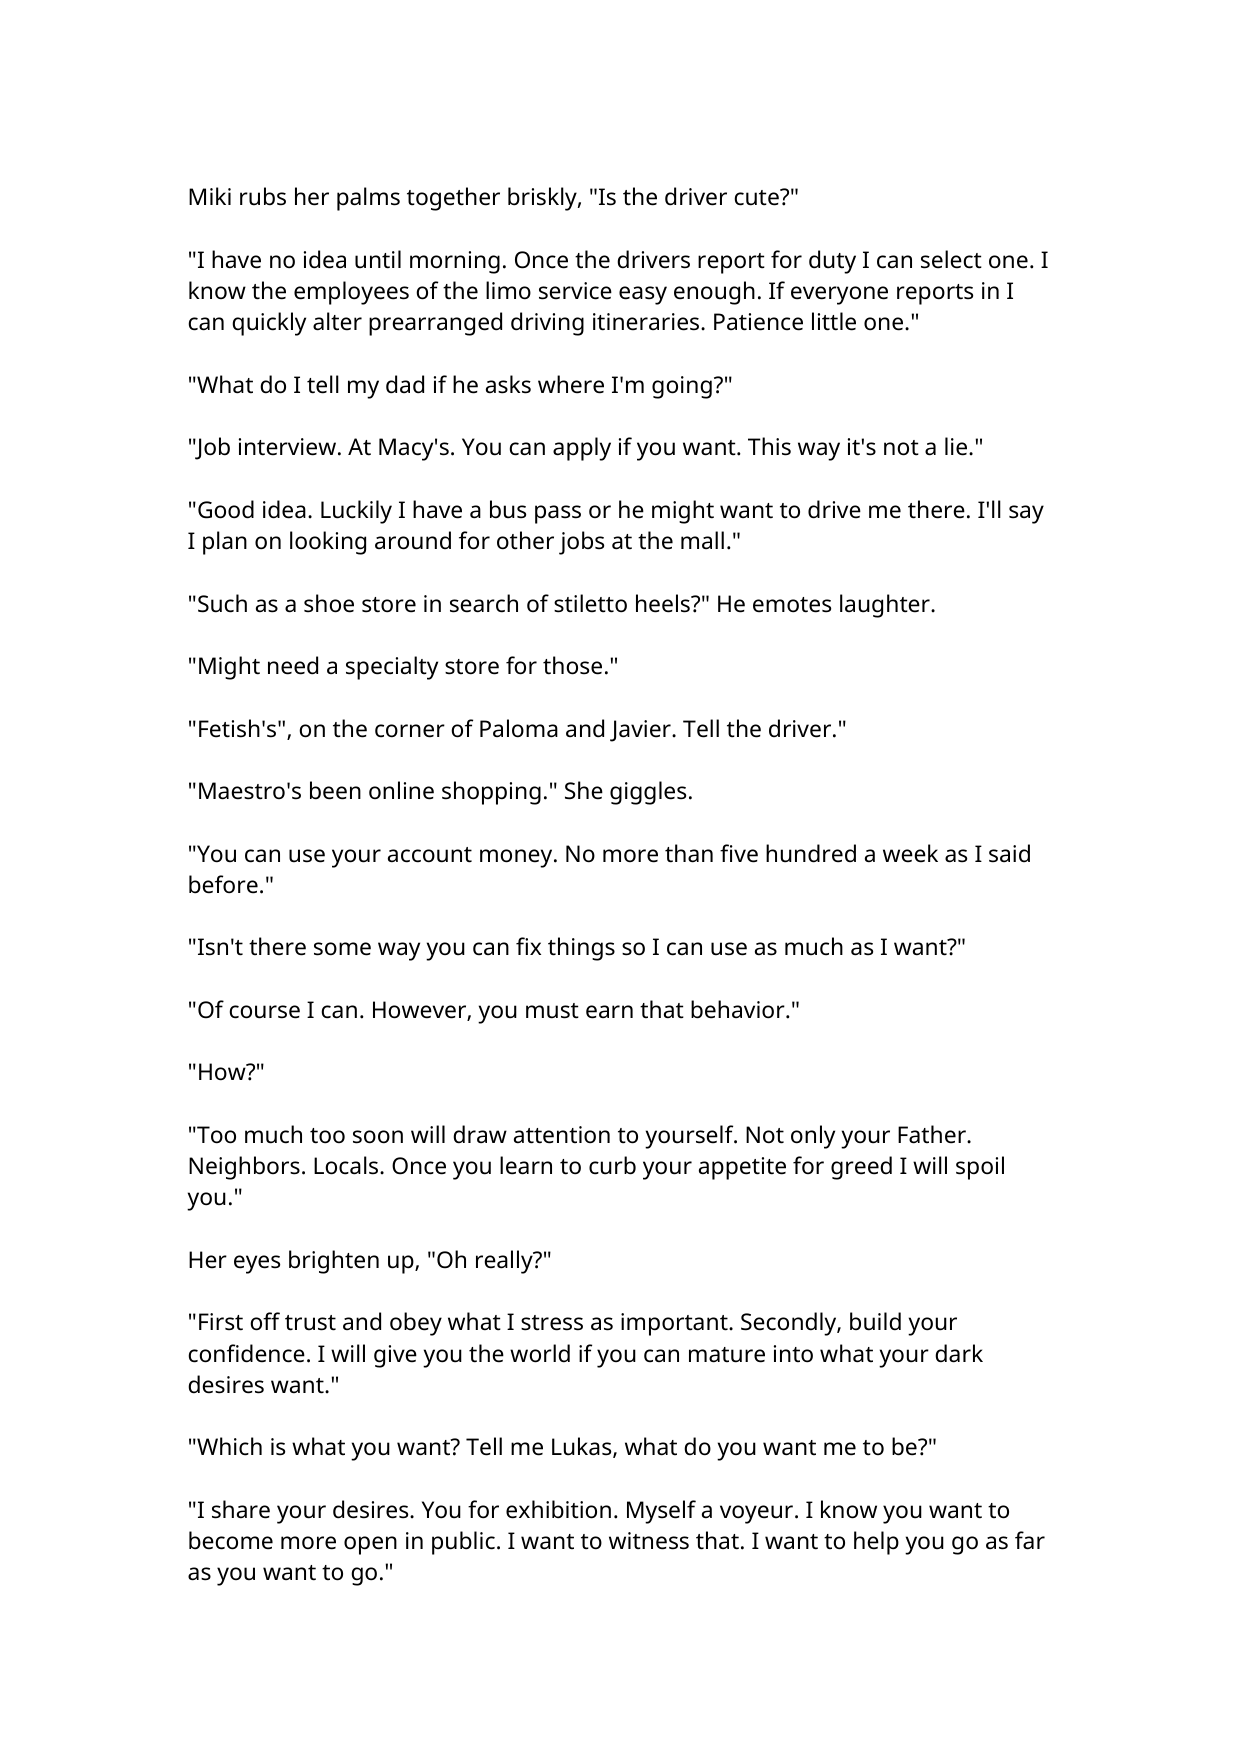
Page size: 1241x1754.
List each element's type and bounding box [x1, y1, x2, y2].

text [187, 150, 1053, 1587]
